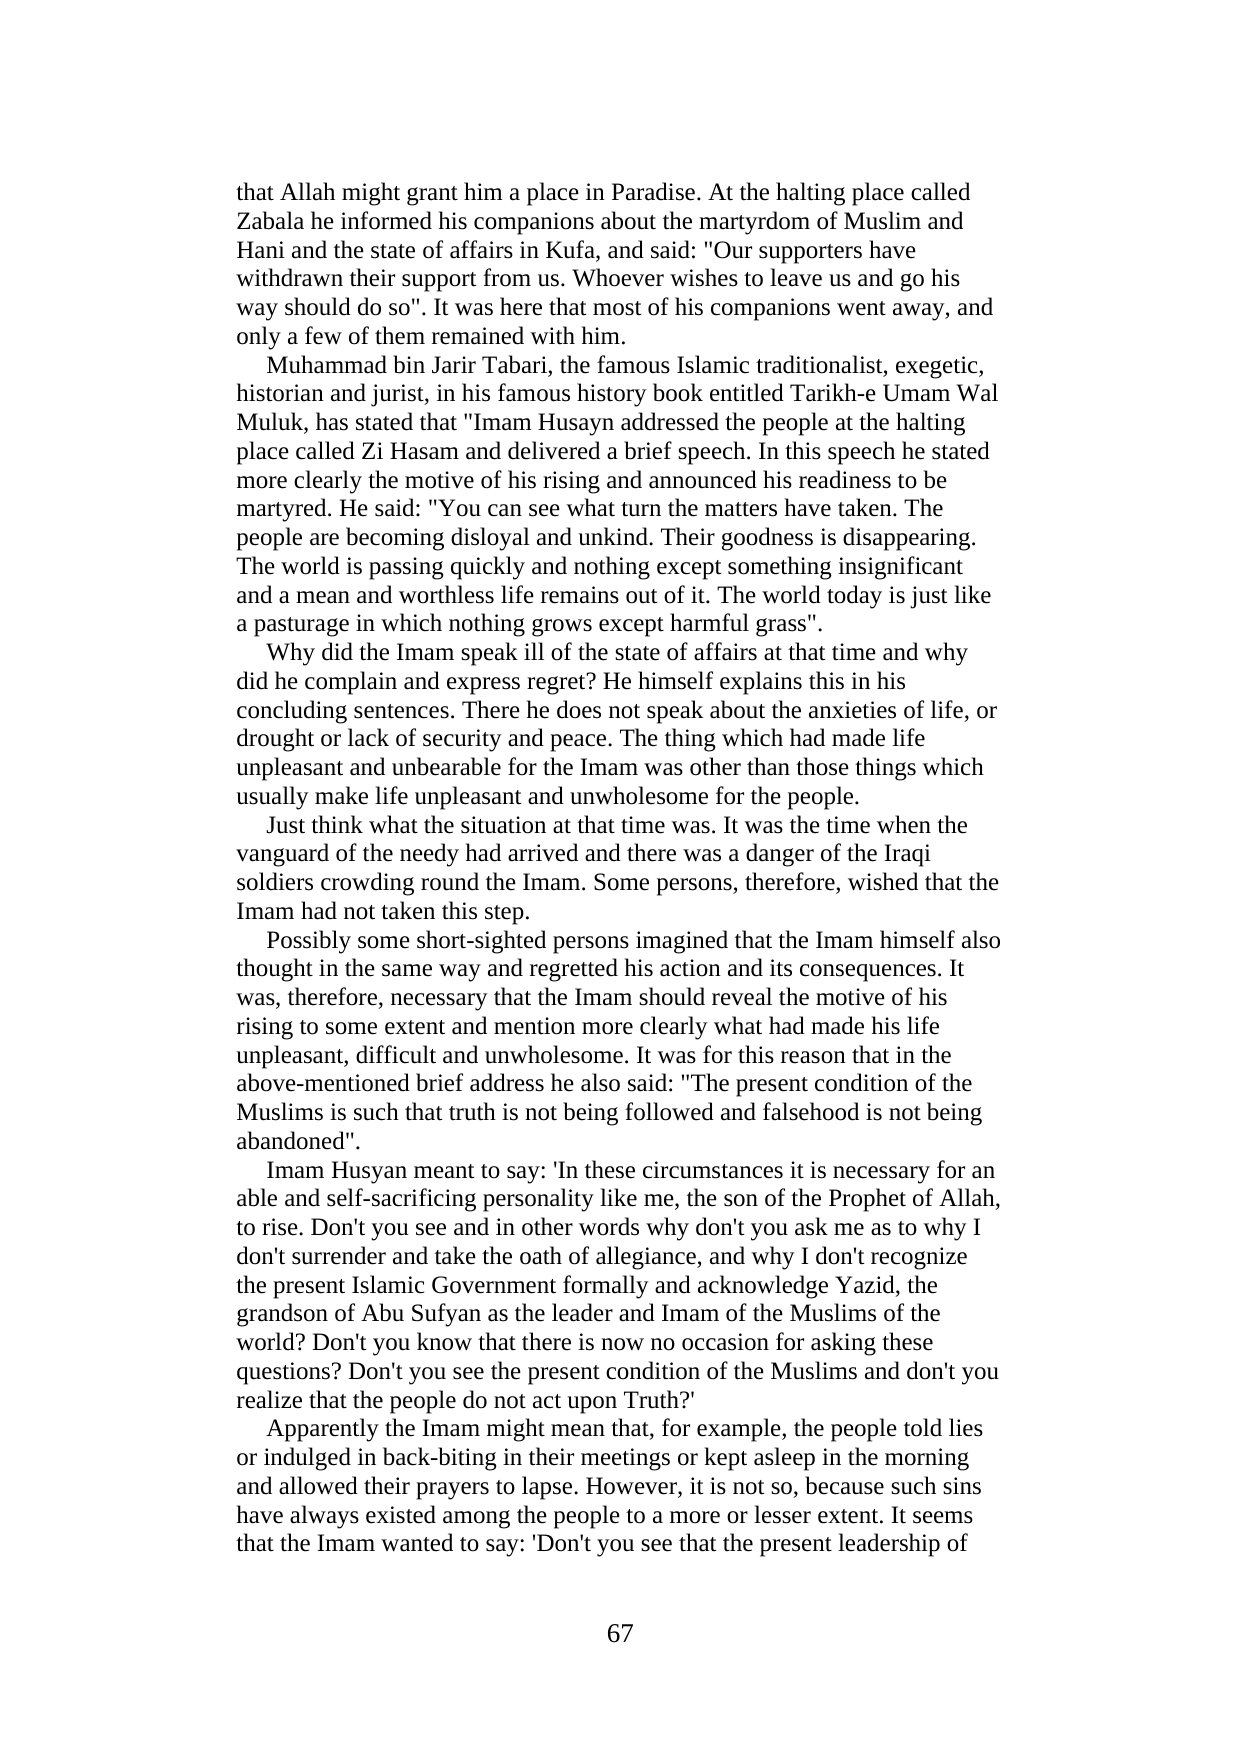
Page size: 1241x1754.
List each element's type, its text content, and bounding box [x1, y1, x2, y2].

text Just think what the situation at that time was. It was the time when the vanguard of the needy had arrived and there was a danger of the Iraqi soldiers crowding round the Imam. Some persons, therefore, wished that the Imam had not taken this step. [236, 810, 1004, 925]
text Apparently the Imam might mean that, for example, the people told lies or indulged in back-biting in their meetings or kept asleep in the morning and allowed their prayers to lapse. However, it is not so, because such sins have always existed among the people to a more or lesser extent. It seems that the Imam wanted to say: 'Don't you see that the present leadership of [236, 1413, 1004, 1557]
text Why did the Imam speak ill of the state of affairs at that time and why did he complain and express regret? He himself explains this in his concluding sentences. There he does not speak about the anxieties of life, or drought or lack of security and peace. The thing which had made life unpleasant and unbearable for the Imam was other than those things which usually make life unpleasant and unwholesome for the people. [236, 637, 1004, 810]
text Muhammad bin Jarir Tabari, the famous Islamic traditionalist, exegetic, historian and jurist, in his famous history book entitled Tarikh-e Umam Wal Muluk, has stated that "Imam Husayn addressed the people at the halting place called Zi Hasam and delivered a brief speech. In this speech he stated more clearly the motive of his rising and announced his readiness to be martyred. He said: "You can see what turn the matters have taken. The people are becoming disloyal and unkind. Their goodness is disappearing. The world is passing quickly and nothing except something insignificant and a mean and worthless life remains out of it. The world today is just like a pasturage in which nothing grows except harmful grass". [236, 350, 1004, 637]
text Imam Husyan meant to say: 'In these circumstances it is necessary for an able and self-sacrificing personality like me, the son of the Prophet of Allah, to rise. Don't you see and in other words why don't you ask me as to why I don't surrender and take the oath of allegiance, and why I don't recognize the present Islamic Government formally and acknowledge Yazid, the grandson of Abu Sufyan as the leader and Imam of the Muslims of the world? Don't you know that there is now no occasion for asking these questions? Don't you see the present condition of the Muslims and don't you realize that the people do not act upon Truth?' [236, 1155, 1004, 1413]
text Possibly some short-sighted persons imagined that the Imam himself also thought in the same way and regretted his action and its consequences. It was, therefore, necessary that the Imam should reveal the motive of his rising to some extent and mention more clearly what had made his life unpleasant, difficult and unwholesome. It was for this reason that in the above-mentioned brief address he also said: "The present condition of the Muslims is such that truth is not being followed and falsehood is not being abandoned". [236, 925, 1004, 1155]
text that Allah might grant him a place in Paradise. At the halting place called Zabala he informed his companions about the martyrdom of Muslim and Hani and the state of affairs in Kufa, and said: "Our supporters have withdrawn their support from us. Whoever wishes to leave us and go his way should do so". It was here that most of his companions went away, and only a few of them remained with him. [236, 177, 1004, 350]
